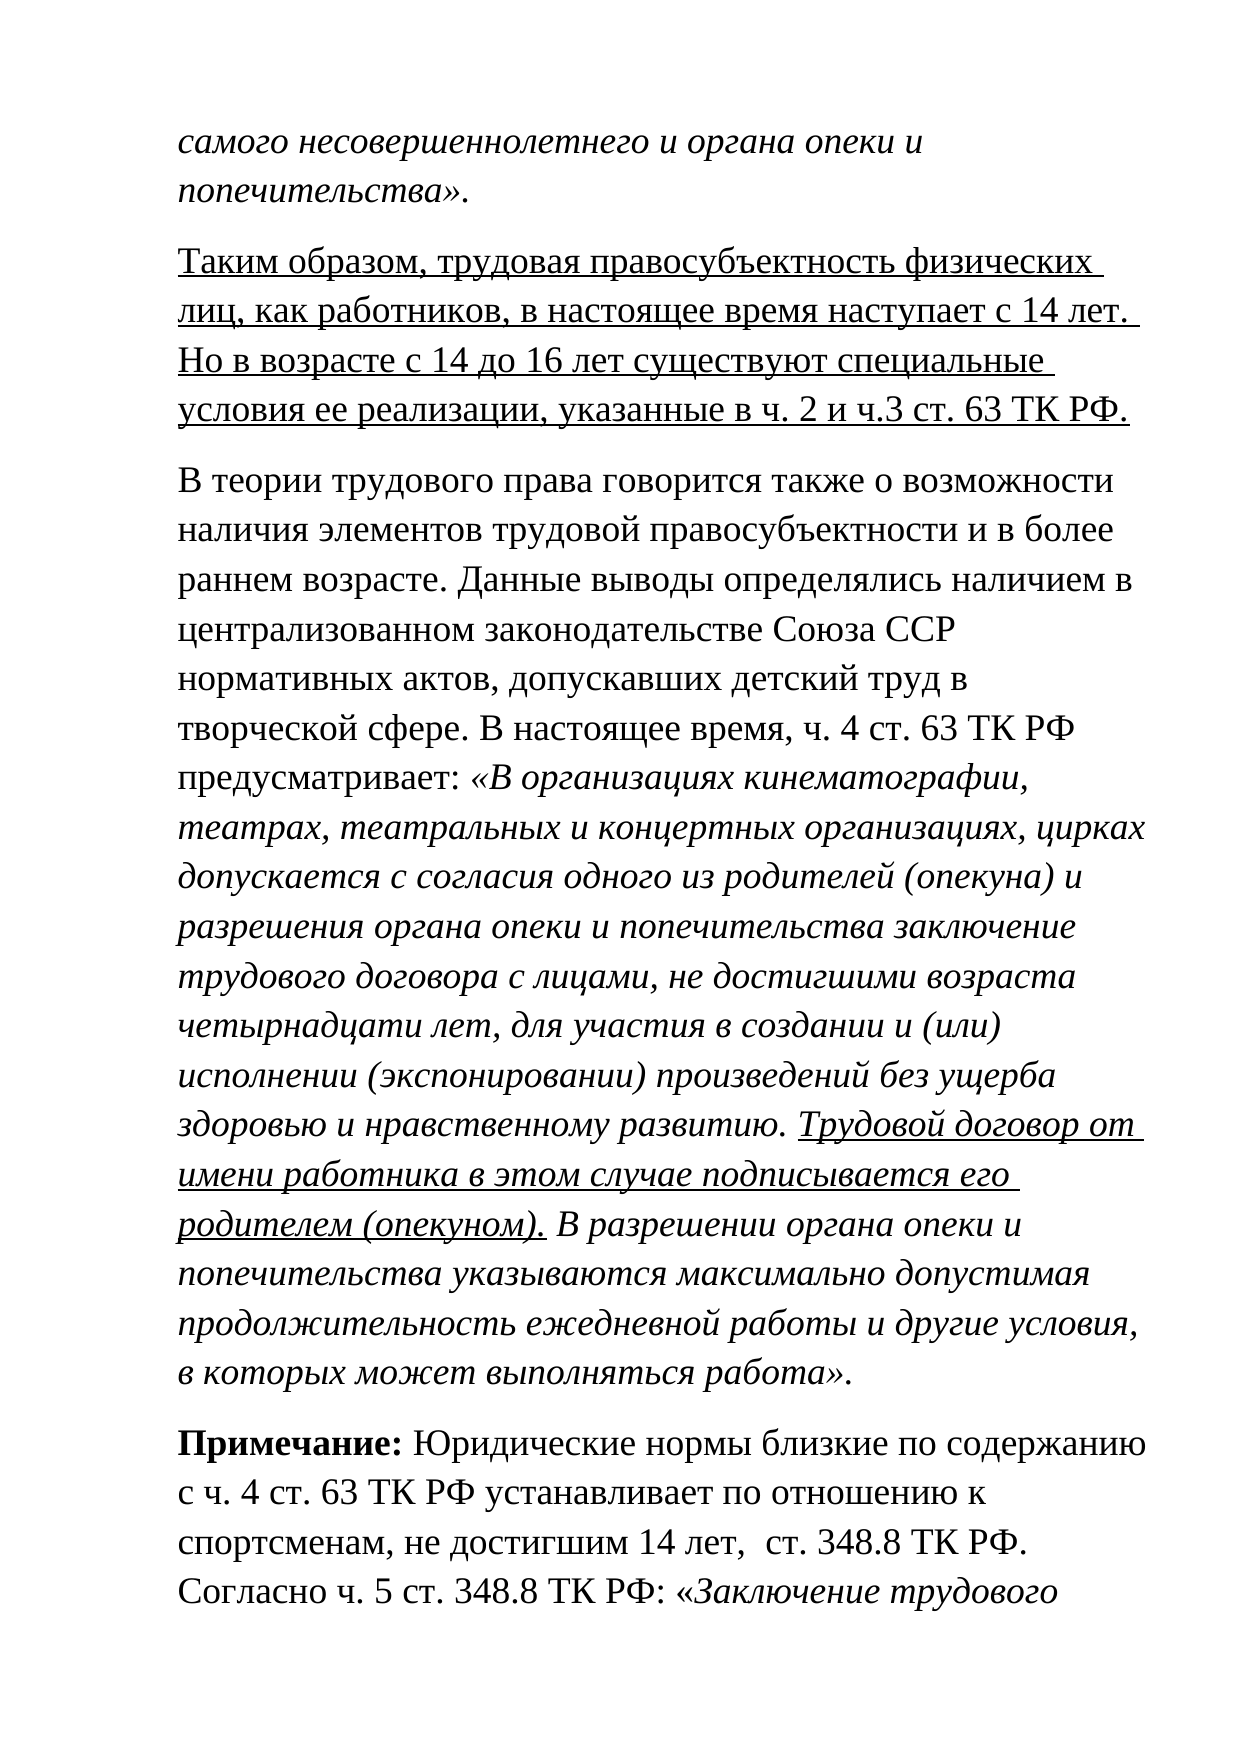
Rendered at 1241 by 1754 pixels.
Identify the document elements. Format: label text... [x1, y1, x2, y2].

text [177, 118, 1152, 211]
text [177, 1420, 1152, 1612]
text Таким образом, трудовая правосубъектность физических лиц, как работников, в настоящее время наступает с 14 лет. Но в возрасте с 14 до 16 лет существуют специальные условия ее реализации, указанные в ч. 2 и ч.3 ст. 63 ТК РФ. [177, 238, 1152, 430]
text В теории трудового права говорится также о возможности наличия элементов трудовой правосубъектности и в более раннем возрасте. Данные выводы определялись наличием в централизованном законодательстве Союза ССР нормативных актов, допускавших детский труд в творческой сфере. В настоящее время, ч. 4 ст. 63 ТК РФ предусматривает: «В организациях кинематографии, театрах, театральных и концертных организациях, цирках допускается с согласия одного из родителей (опекуна) и разрешения органа опеки и попечительства заключение трудового договора с лицами, не достигшими возраста четырнадцати лет, для участия в создании и (или) исполнении (экспонировании) произведений без ущерба здоровью и нравственному развитию. Трудовой договор от имени работника в этом случае подписывается его родителем (опекуном). В разрешении органа опеки и попечительства указываются максимально допустимая продолжительность ежедневной работы и другие условия, в которых может выполняться работа». [177, 457, 1152, 1393]
